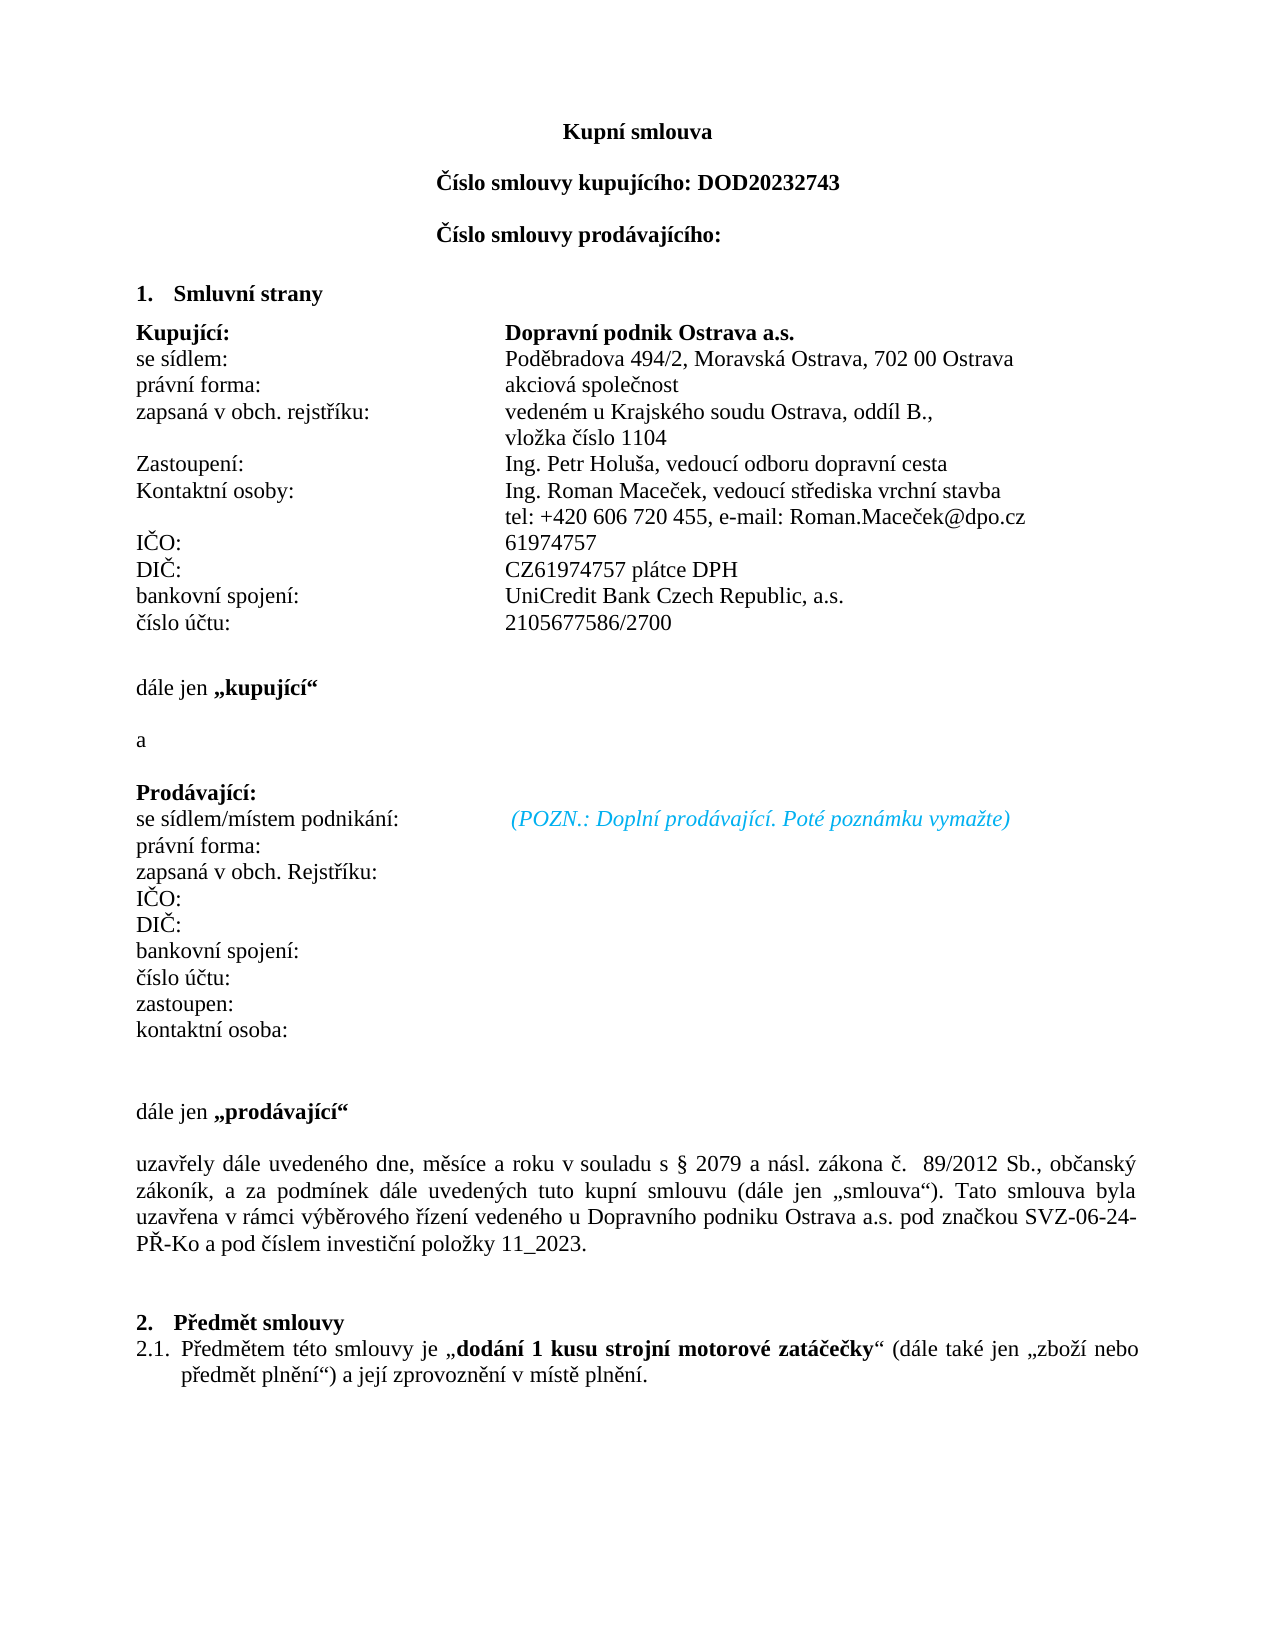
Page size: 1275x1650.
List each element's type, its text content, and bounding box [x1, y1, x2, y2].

text IČO: 61974757 [136, 529, 1139, 556]
subtitle Číslo smlouvy prodávajícího: [436, 221, 1137, 247]
text zapsaná v obch. Rejstříku: [136, 858, 1137, 884]
subtitle Číslo smlouvy kupujícího: DOD20232743 [436, 169, 1137, 196]
text Kupní smlouva [136, 118, 1139, 144]
text Zastoupení: Ing. Petr Holuša, vedoucí odboru dopravní cesta [136, 450, 1139, 477]
text bankovní spojení: [136, 937, 1137, 964]
text zapsaná v obch. rejstříku: vedeném u Krajského soudu Ostrava, oddíl B., [136, 398, 1137, 424]
text Předmětem této smlouvy je „dodání 1 kusu strojní motorové zatáčečky“ (dále také jen „zboží nebo předmět plnění“) a její zprovoznění v místě plnění. [136, 1335, 1139, 1388]
text právní forma: [136, 832, 1137, 858]
text právní forma: akciová společnost [136, 371, 1137, 398]
text Kontaktní osoby: Ing. Roman Maceček, vedoucí střediska vrchní stavba [136, 477, 1139, 503]
text bankovní spojení: UniCredit Bank Czech Republic, a.s. [136, 582, 1137, 608]
text uzavřely dále uvedeného dne, měsíce a roku v souladu s § 2079 a násl. zákona č. 89/2012 Sb., občanský zákoník, a za podmínek dále uvedených tuto kupní smlouvu (dále jen „smlouva“). Tato smlouva byla uzavřena v rámci výběrového řízení vedeného u Dopravního podniku Ostrava a.s. pod značkou SVZ-06-24-PŘ-Ko a pod číslem investiční položky 11_2023. [136, 1151, 1137, 1256]
list se sídlem/místem podnikání: (POZN.: Doplní prodávající. Poté poznámku vymažte) [136, 806, 1139, 832]
text číslo účtu: 2105677586/2700 [136, 608, 1137, 635]
list Předmět smlouvy [136, 1309, 1139, 1335]
text dále jen „prodávající“ [136, 1098, 1139, 1124]
list Smluvní strany [136, 280, 1139, 306]
text tel: +420 606 720 455, e-mail: Roman.Maceček@dpo.cz [136, 503, 1139, 529]
text vložka číslo 1104 [136, 424, 1137, 450]
text DIČ: CZ61974757 plátce DPH [136, 556, 1137, 582]
text zastoupen: [136, 990, 1137, 1016]
text Prodávající: [136, 779, 1137, 806]
text kontaktní osoba: [136, 1016, 1137, 1043]
text se sídlem: Poděbradova 494/2, Moravská Ostrava, 702 00 Ostrava [136, 345, 1137, 371]
text a [136, 726, 1137, 753]
text DIČ: [136, 911, 1137, 937]
text dále jen „kupující“ [136, 674, 1137, 700]
text IČO: [136, 884, 1137, 911]
text Kupující: Dopravní podnik Ostrava a.s. [136, 319, 1137, 345]
text číslo účtu: [136, 964, 1137, 990]
